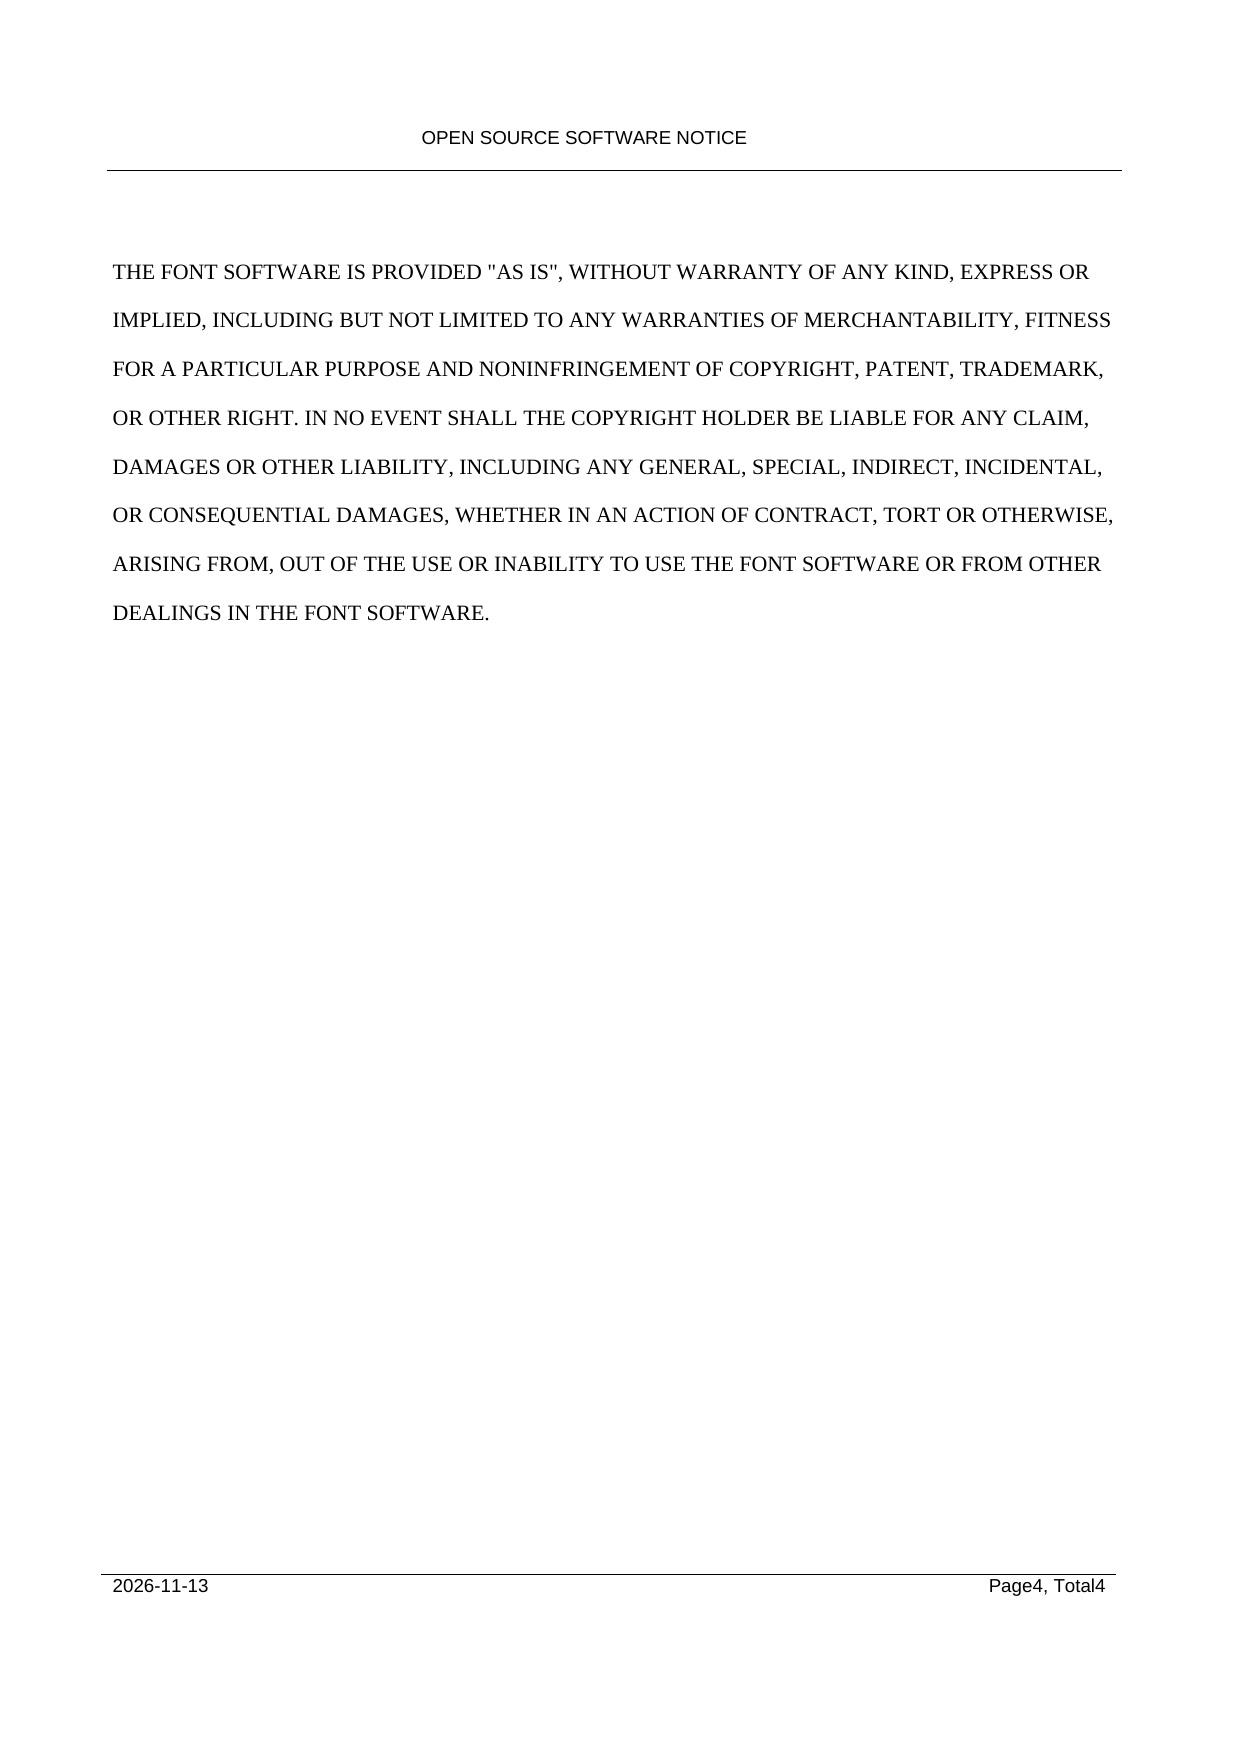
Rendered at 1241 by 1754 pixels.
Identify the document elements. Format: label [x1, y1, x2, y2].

text [112, 206, 1128, 629]
